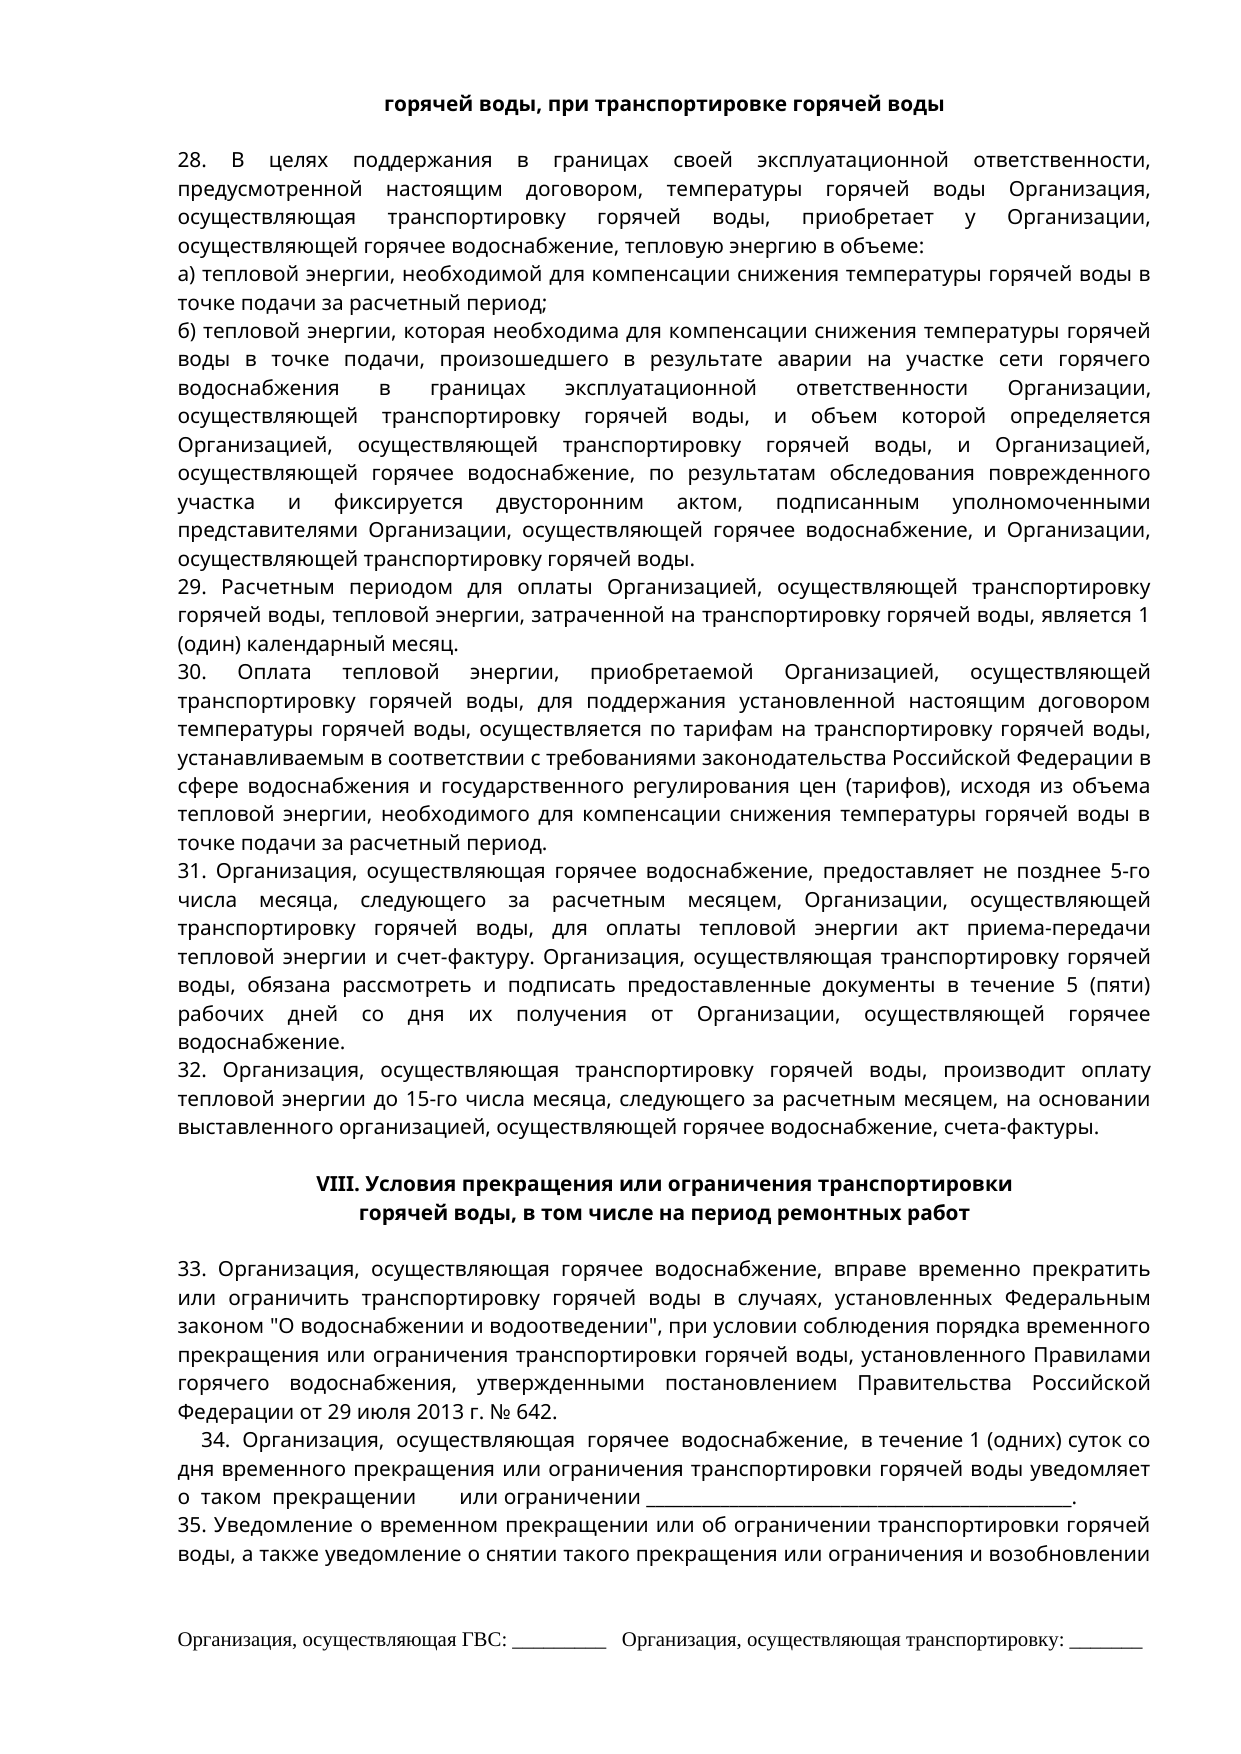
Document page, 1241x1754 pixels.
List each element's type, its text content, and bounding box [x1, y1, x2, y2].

text горячей воды, при транспортировке горячей воды [177, 89, 1152, 117]
text горячей воды, в том числе на период ремонтных работ [177, 1198, 1152, 1226]
text 29. Расчетным периодом для оплаты Организацией, осуществляющей транспортировку горячей воды, тепловой энергии, затраченной на транспортировку горячей воды, является 1 (один) календарный месяц. [177, 572, 1152, 657]
text VIII. Условия прекращения или ограничения транспортировки [177, 1169, 1152, 1198]
text 34. Организация, осуществляющая горячее водоснабжение, в течение 1 (одних) суток со дня временного прекращения или ограничения транспортировки горячей воды уведомляет о таком прекращении или ограничении ______________________________________________. [177, 1425, 1152, 1511]
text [177, 1511, 1152, 1567]
text 33. Организация, осуществляющая горячее водоснабжение, вправе временно прекратить или ограничить транспортировку горячей воды в случаях, установленных Федеральным законом "О водоснабжении и водоотведении", при условии соблюдения порядка временного прекращения или ограничения транспортировки горячей воды, установленного Правилами горячего водоснабжения, утвержденными постановлением Правительства Российской Федерации от 29 июля 2013 г. № 642. [177, 1254, 1152, 1425]
text 28. В целях поддержания в границах своей эксплуатационной ответственности, предусмотренной настоящим договором, температуры горячей воды Организация, осуществляющая транспортировку горячей воды, приобретает у Организации, осуществляющей горячее водоснабжение, тепловую энергию в объеме: [177, 146, 1152, 259]
text 30. Оплата тепловой энергии, приобретаемой Организацией, осуществляющей транспортировку горячей воды, для поддержания установленной настоящим договором температуры горячей воды, осуществляется по тарифам на транспортировку горячей воды, устанавливаемым в соответствии с требованиями законодательства Российской Федерации в сфере водоснабжения и государственного регулирования цен (тарифов), исходя из объема тепловой энергии, необходимого для компенсации снижения температуры горячей воды в точке подачи за расчетный период. [177, 657, 1152, 856]
text 31. Организация, осуществляющая горячее водоснабжение, предоставляет не позднее 5-го числа месяца, следующего за расчетным месяцем, Организации, осуществляющей транспортировку горячей воды, для оплаты тепловой энергии акт приема-передачи тепловой энергии и счет-фактуру. Организация, осуществляющая транспортировку горячей воды, обязана рассмотреть и подписать предоставленные документы в течение 5 (пяти) рабочих дней со дня их получения от Организации, осуществляющей горячее водоснабжение. [177, 856, 1152, 1056]
text 32. Организация, осуществляющая транспортировку горячей воды, производит оплату тепловой энергии до 15-го числа месяца, следующего за расчетным месяцем, на основании выставленного организацией, осуществляющей горячее водоснабжение, счета-фактуры. [177, 1056, 1152, 1141]
text б) тепловой энергии, которая необходима для компенсации снижения температуры горячей воды в точке подачи, произошедшего в результате аварии на участке сети горячего водоснабжения в границах эксплуатационной ответственности Организации, осуществляющей транспортировку горячей воды, и объем которой определяется Организацией, осуществляющей транспортировку горячей воды, и Организацией, осуществляющей горячее водоснабжение, по результатам обследования поврежденного участка и фиксируется двусторонним актом, подписанным уполномоченными представителями Организации, осуществляющей горячее водоснабжение, и Организации, осуществляющей транспортировку горячей воды. [177, 316, 1152, 572]
text а) тепловой энергии, необходимой для компенсации снижения температуры горячей воды в точке подачи за расчетный период; [177, 259, 1152, 316]
